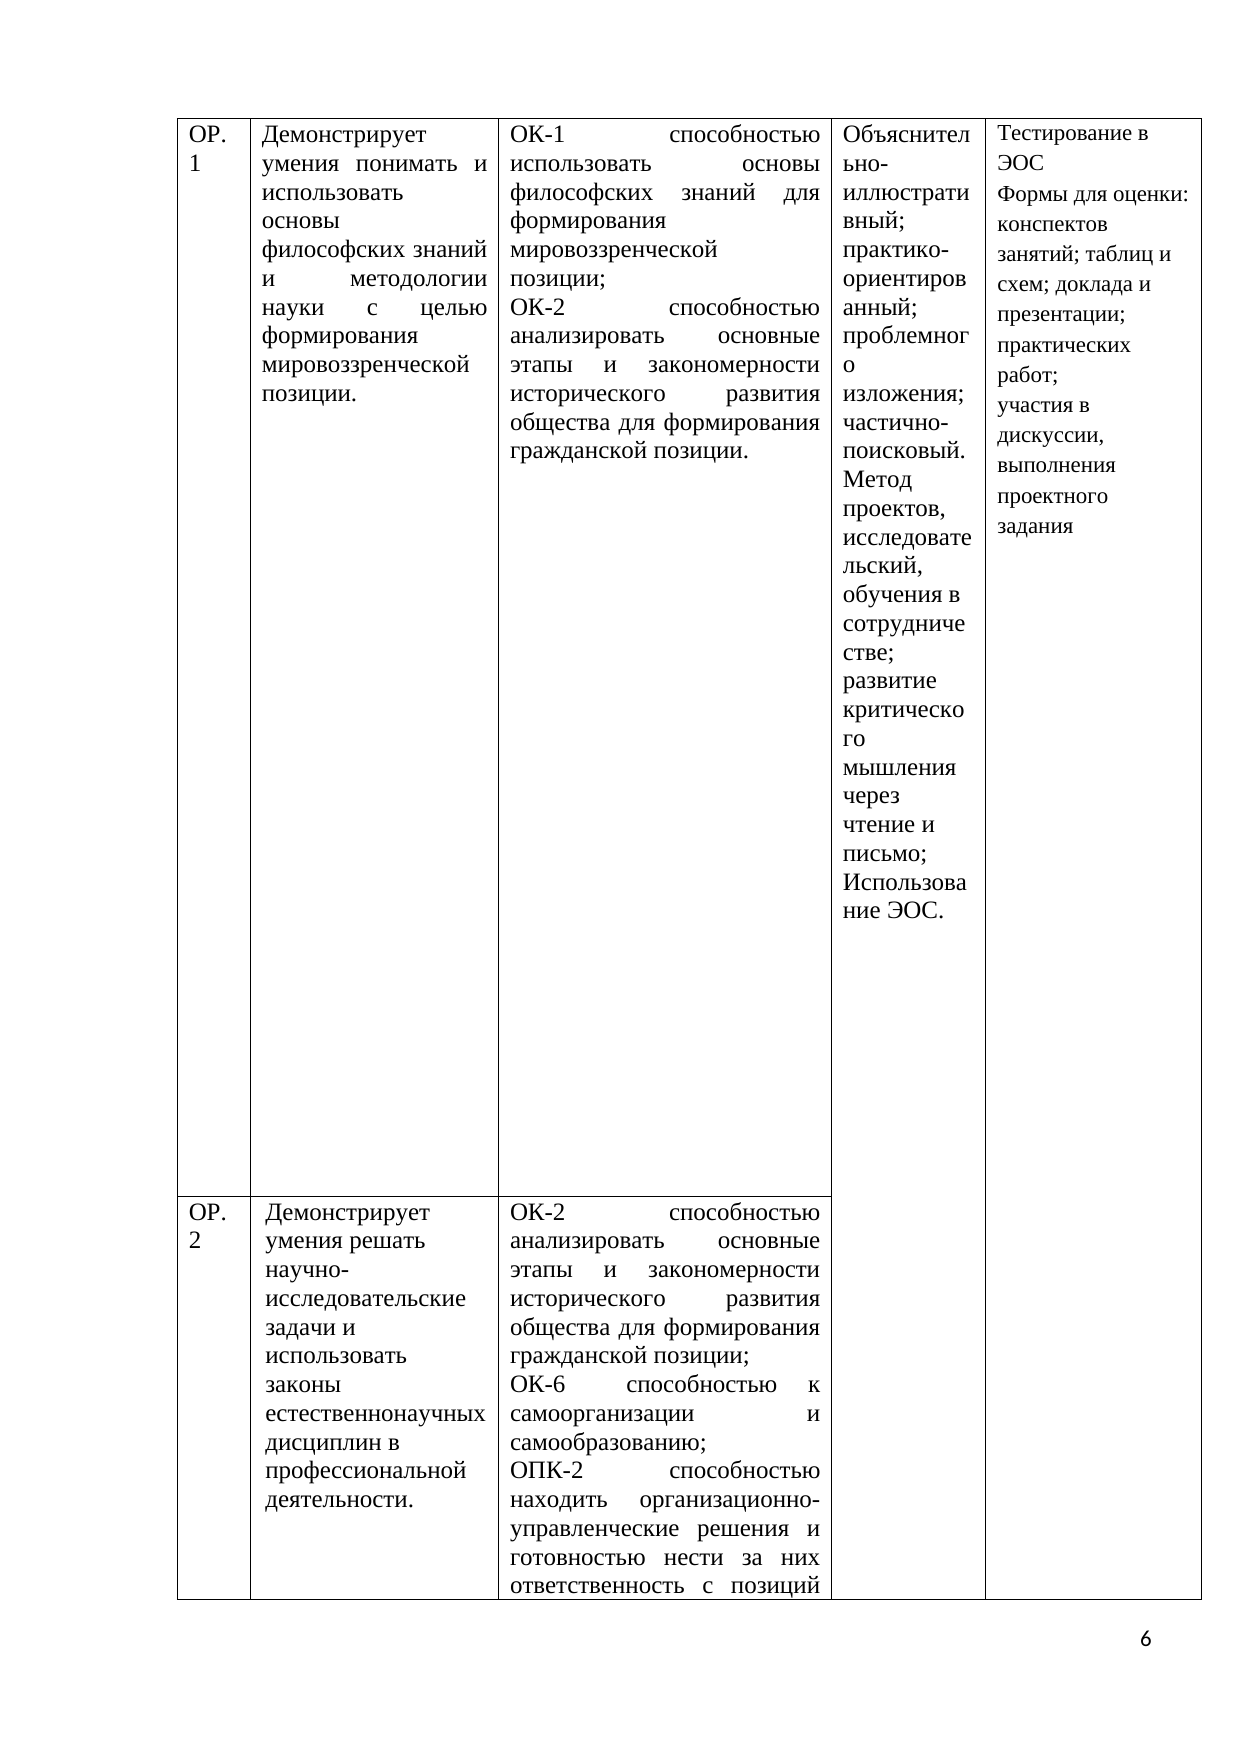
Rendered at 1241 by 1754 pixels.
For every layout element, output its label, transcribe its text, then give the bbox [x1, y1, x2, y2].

table_cell Тестирование в ЭОС Формы для оценки: конспектов занятий; таблиц и схем; доклада и презентации; практических работ; участия в дискуссии, выполнения проектного задания [986, 119, 1201, 1599]
table_cell Объяснительно-иллюстративный; практико-ориентированный; проблемного изложения; частично-поисковый. Метод проектов, исследовательский, обучения в сотрудничестве; развитие критического мышления через чтение и письмо; Использование ЭОС. [832, 119, 985, 1599]
table_cell ОК-1 способностью использовать основы философских знаний для формирования мировоззренческой позиции; ОК-2 способностью анализировать основные этапы и закономерности исторического развития общества для формирования гражданской позиции. [499, 119, 831, 1196]
table_cell ОР.1 [178, 119, 250, 1196]
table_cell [251, 1197, 498, 1599]
table_cell Демонстрирует умения понимать и использовать основы философских знаний и методологии науки с целью формирования мировоззренческой позиции. [251, 119, 498, 1196]
table_cell ОР.2 [178, 1197, 250, 1599]
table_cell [499, 1197, 831, 1599]
